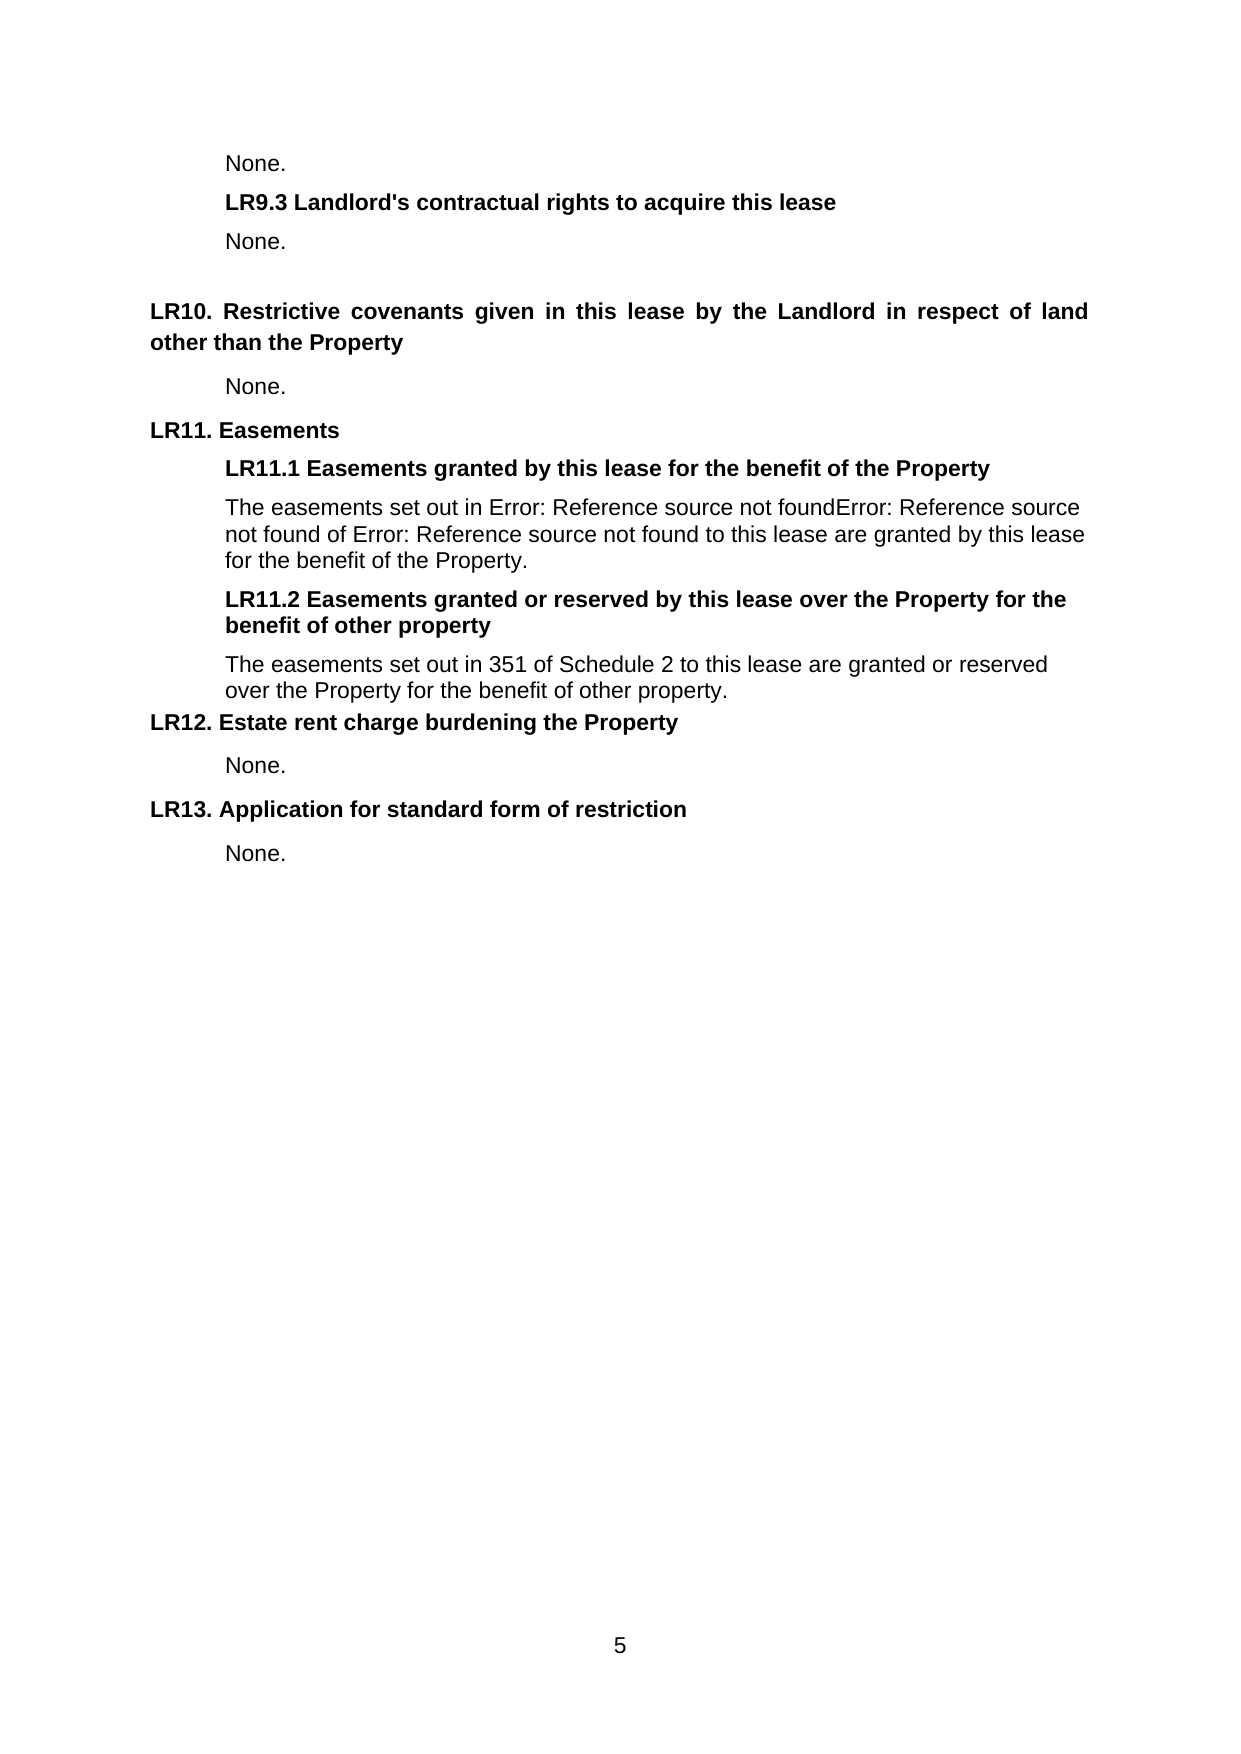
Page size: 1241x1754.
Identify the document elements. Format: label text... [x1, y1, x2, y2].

text None. [150, 835, 1090, 866]
text LR11.1 Easements granted by this lease for the benefit of the Property [225, 455, 1090, 482]
text LR11.2 Easements granted or reserved by this lease over the Property for the benefit of other property [225, 586, 1090, 638]
text None. [225, 228, 1090, 254]
text None. [150, 368, 1090, 399]
text LR9.3 Landlord's contractual rights to acquire this lease [225, 189, 1090, 215]
text The easements set out in paragraph 1 of Schedule 3 to this lease are granted or reserved over the Property for the benefit of other property. [225, 651, 1090, 704]
text None. [150, 747, 1090, 779]
text LR12. Estate rent charge burdening the Property [150, 704, 1090, 735]
text LR10. Restrictive covenants given in this lease by the Landlord in respect of land other than the Property [150, 293, 1090, 355]
text LR13. Application for standard form of restriction [150, 791, 1090, 822]
text LR11. Easements [150, 412, 1090, 443]
text None. [225, 150, 1090, 176]
